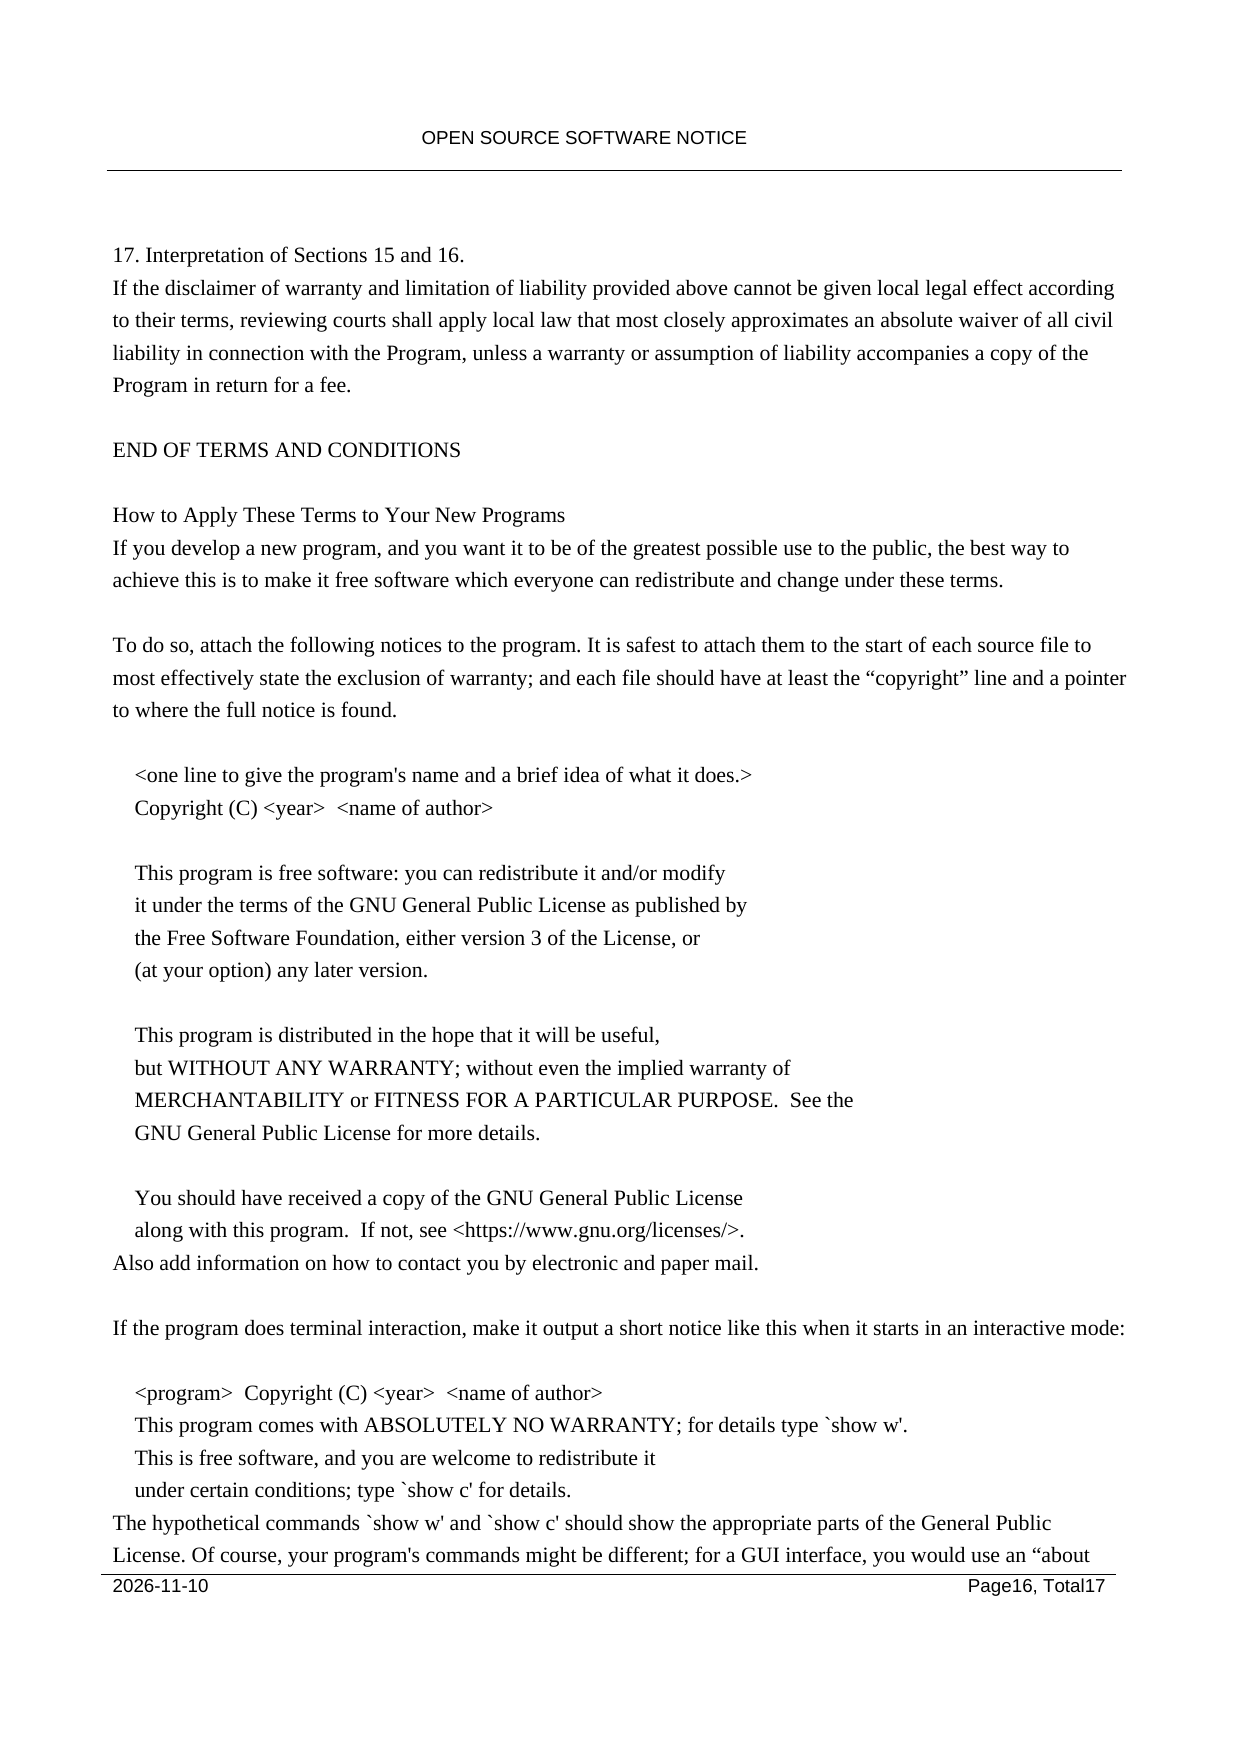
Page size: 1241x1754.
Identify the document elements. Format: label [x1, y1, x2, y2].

text [112, 206, 1128, 1571]
